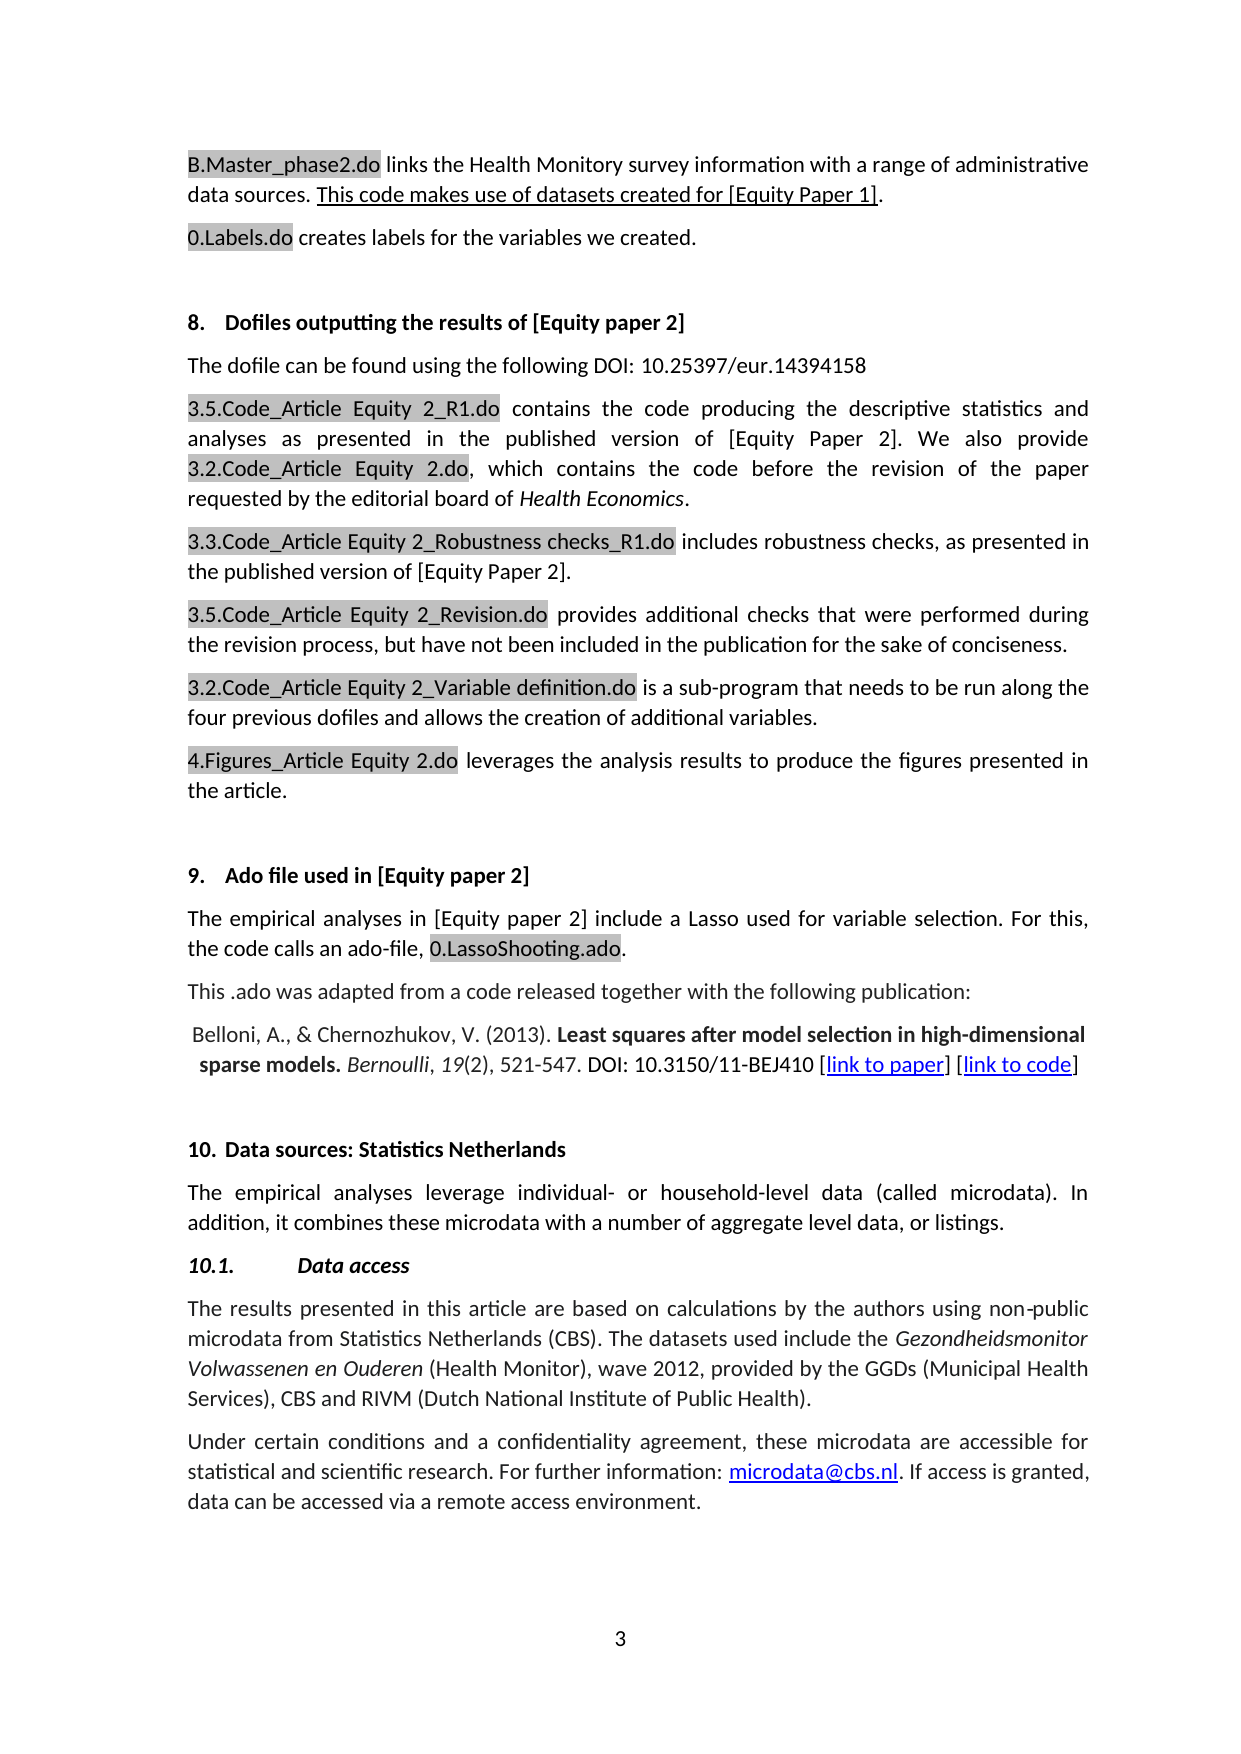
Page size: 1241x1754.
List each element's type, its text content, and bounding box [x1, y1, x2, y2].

text 0.Labels.do creates labels for the variables we created. [293, 223, 1090, 251]
list Dofiles outputting the results of [Equity paper 2] [187, 308, 1090, 336]
text This .ado was adapted from a code released together with the following publication: [187, 977, 1090, 1005]
list Ado file used in [Equity paper 2] [187, 861, 1090, 889]
text 3.5.Code_Article Equity 2_Revision.do provides additional checks that were performed during the revision process, but have not been included in the publication for the sake of conciseness. [187, 600, 1090, 658]
text 3.2.Code_Article Equity 2_Variable definition.do is a sub-program that needs to be run along the four previous dofiles and allows the creation of additional variables. [187, 673, 1090, 731]
text B.Master_phase2.do links the Health Monitory survey information with a range of administrative data sources. This code makes use of datasets created for [Equity Paper 1]. [187, 150, 1090, 208]
text Belloni, A., & Chernozhukov, V. (2013). Least squares after model selection in high-dimensional sparse models. Bernoulli, 19(2), 521-547. DOI: 10.3150/11-BEJ410 [link to paper] [link to code] [187, 1020, 1090, 1078]
text The empirical analyses in [Equity paper 2] include a Lasso used for variable selection. For this, the code calls an ado-file, 0.LassoShooting.ado. [187, 904, 1090, 962]
list Data sources: Statistics Netherlands [187, 1135, 1090, 1163]
text The results presented in this article are based on calculations by the authors using non‐public microdata from Statistics Netherlands (CBS). The datasets used include the Gezondheidsmonitor Volwassenen en Ouderen (Health Monitor), wave 2012, provided by the GGDs (Municipal Health Services), CBS and RIVM (Dutch National Institute of Public Health). [187, 1303, 1090, 1412]
text The empirical analyses leverage individual- or household-level data (called microdata). In addition, it combines these microdata with a number of aggregate level data, or listings. [187, 1178, 1090, 1236]
list Data access [187, 1251, 1090, 1279]
text The dofile can be found using the following DOI: 10.25397/eur.14394158 [187, 351, 1090, 379]
text 3.5.Code_Article Equity 2_R1.do contains the code producing the descriptive statistics and analyses as presented in the published version of [Equity Paper 2]. We also provide 3.2.Code_Article Equity 2.do, which contains the code before the revision of the paper requested by the editorial board of Health Economics. [187, 394, 1090, 512]
text Under certain conditions and a confidentiality agreement, these microdata are accessible for statistical and scientific research. For further information: microdata@cbs.nl. If access is granted, data can be accessed via a remote access environment. [187, 1427, 1090, 1516]
text 4.Figures_Article Equity 2.do leverages the analysis results to produce the figures presented in the article. [187, 746, 1090, 804]
text 3.3.Code_Article Equity 2_Robustness checks_R1.do includes robustness checks, as presented in the published version of [Equity Paper 2]. [187, 527, 1090, 585]
